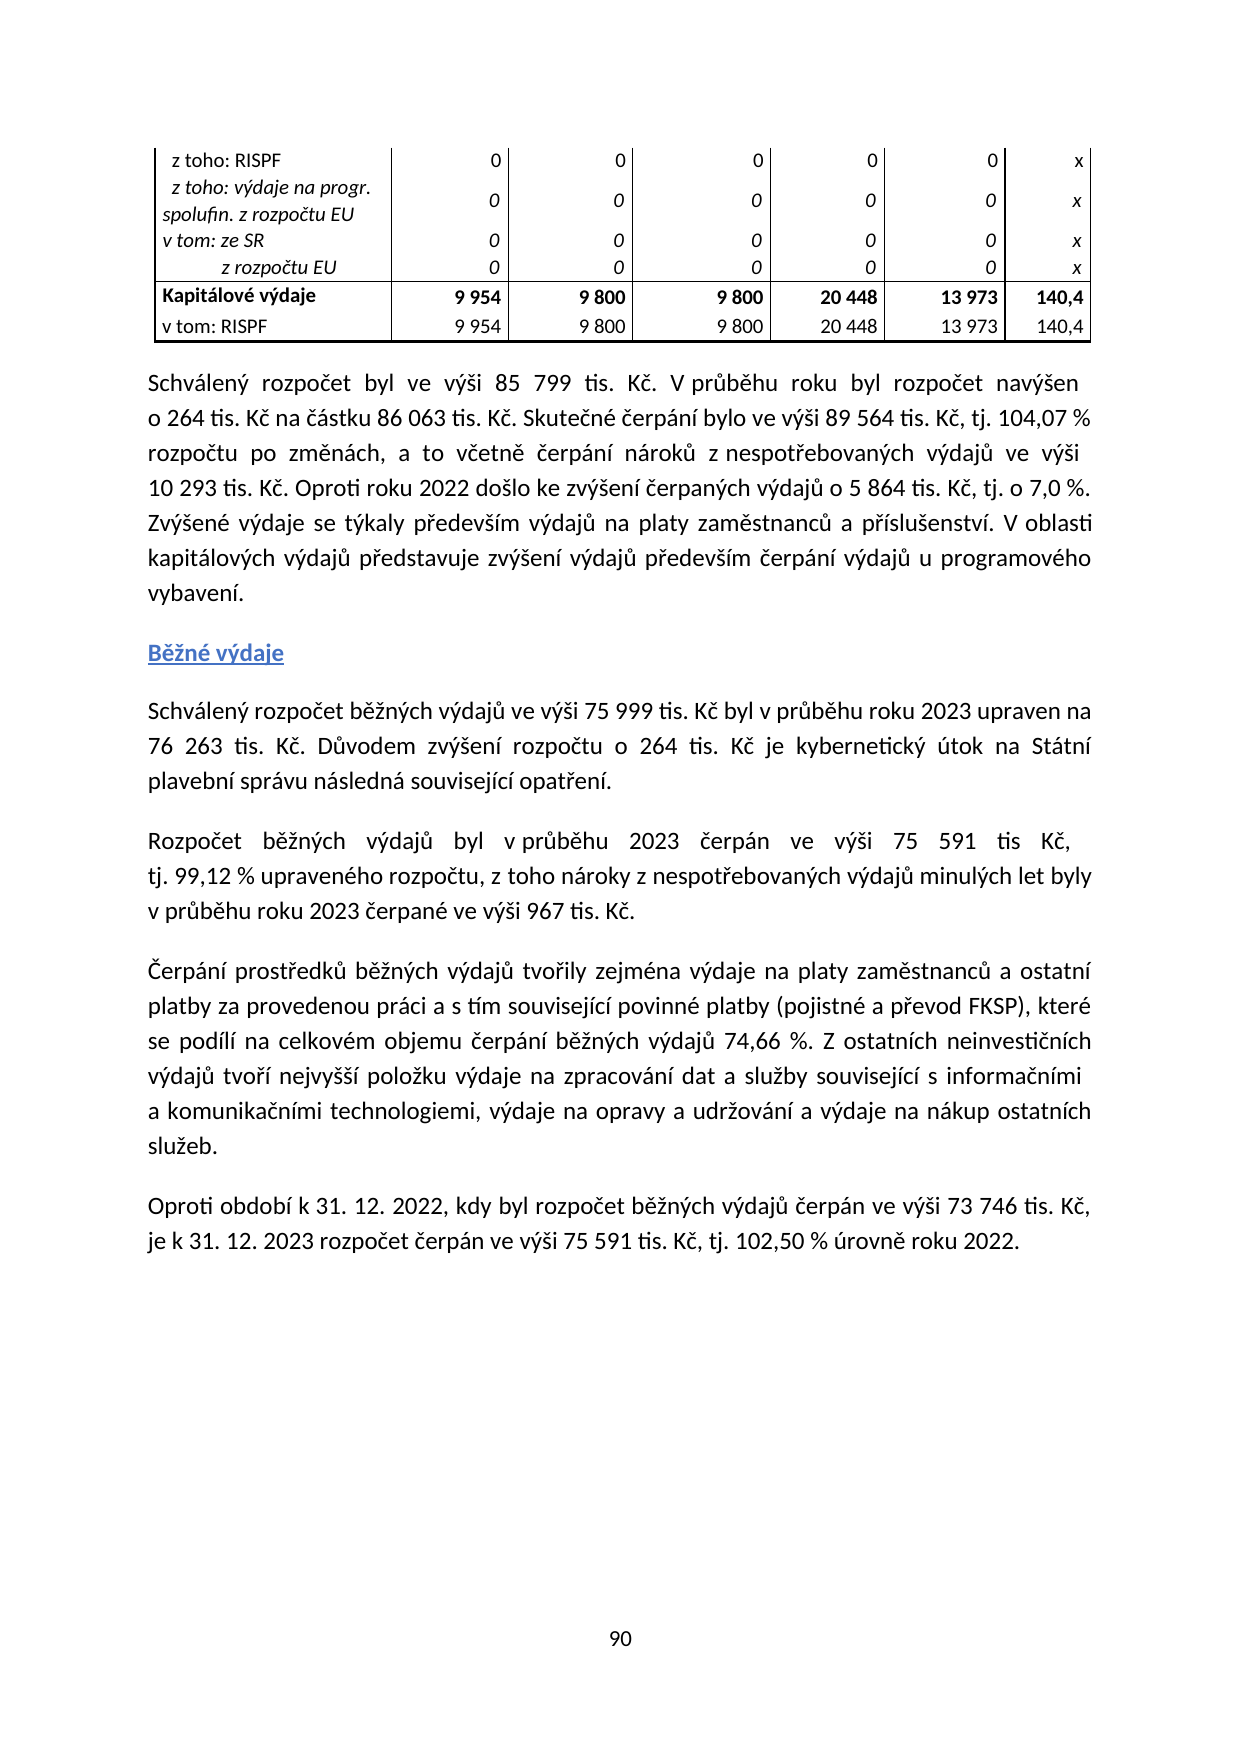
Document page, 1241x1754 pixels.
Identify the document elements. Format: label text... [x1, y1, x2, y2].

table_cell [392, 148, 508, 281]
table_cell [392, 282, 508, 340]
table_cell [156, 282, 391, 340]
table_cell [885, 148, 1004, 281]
text Oproti období k 31. 12. 2022, kdy byl rozpočet běžných výdajů čerpán ve výši 73 746 tis. Kč, je k 31. 12. 2023 rozpočet čerpán ve výši 75 591 tis. Kč, tj. 102,50 % úrovně roku 2022. [148, 1190, 1093, 1256]
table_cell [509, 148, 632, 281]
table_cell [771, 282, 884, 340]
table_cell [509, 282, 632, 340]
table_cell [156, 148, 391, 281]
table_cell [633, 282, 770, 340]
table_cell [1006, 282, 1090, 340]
text Schválený rozpočet běžných výdajů ve výši 75 999 tis. Kč byl v průběhu roku 2023 upraven na 76 263 tis. Kč. Důvodem zvýšení rozpočtu o 264 tis. Kč je kybernetický útok na Státní plavební správu následná související opatření. [148, 695, 1093, 796]
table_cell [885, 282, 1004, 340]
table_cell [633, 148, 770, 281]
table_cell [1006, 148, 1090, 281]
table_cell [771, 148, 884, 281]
text Schválený rozpočet byl ve výši 85 799 tis. Kč. V průběhu roku byl rozpočet navýšen o 264 tis. Kč na částku 86 063 tis. Kč. Skutečné čerpání bylo ve výši 89 564 tis. Kč, tj. 104,07 % rozpočtu po změnách, a to včetně čerpání nároků z nespotřebovaných výdajů ve výši 10 293 tis. Kč. Oproti roku 2022 došlo ke zvýšení čerpaných výdajů o 5 864 tis. Kč, tj. o 7,0 %. Zvýšené výdaje se týkaly především výdajů na platy zaměstnanců a příslušenství. V oblasti kapitálových výdajů představuje zvýšení výdajů především čerpání výdajů u programového vybavení. [148, 367, 1093, 608]
text Rozpočet běžných výdajů byl v průběhu 2023 čerpán ve výši 75 591 tis Kč, tj. 99,12 % upraveného rozpočtu, z toho nároky z nespotřebovaných výdajů minulých let byly v průběhu roku 2023 čerpané ve výši 967 tis. Kč. [148, 825, 1093, 926]
text Čerpání prostředků běžných výdajů tvořily zejména výdaje na platy zaměstnanců a ostatní platby za provedenou práci a s tím související povinné platby (pojistné a převod FKSP), které se podílí na celkovém objemu čerpání běžných výdajů 74,66 %. Z ostatních neinvestičních výdajů tvoří nejvyšší položku výdaje na zpracování dat a služby související s informačními a komunikačními technologiemi, výdaje na opravy a udržování a výdaje na nákup ostatních služeb. [148, 955, 1093, 1161]
text Běžné výdaje [148, 637, 1093, 668]
